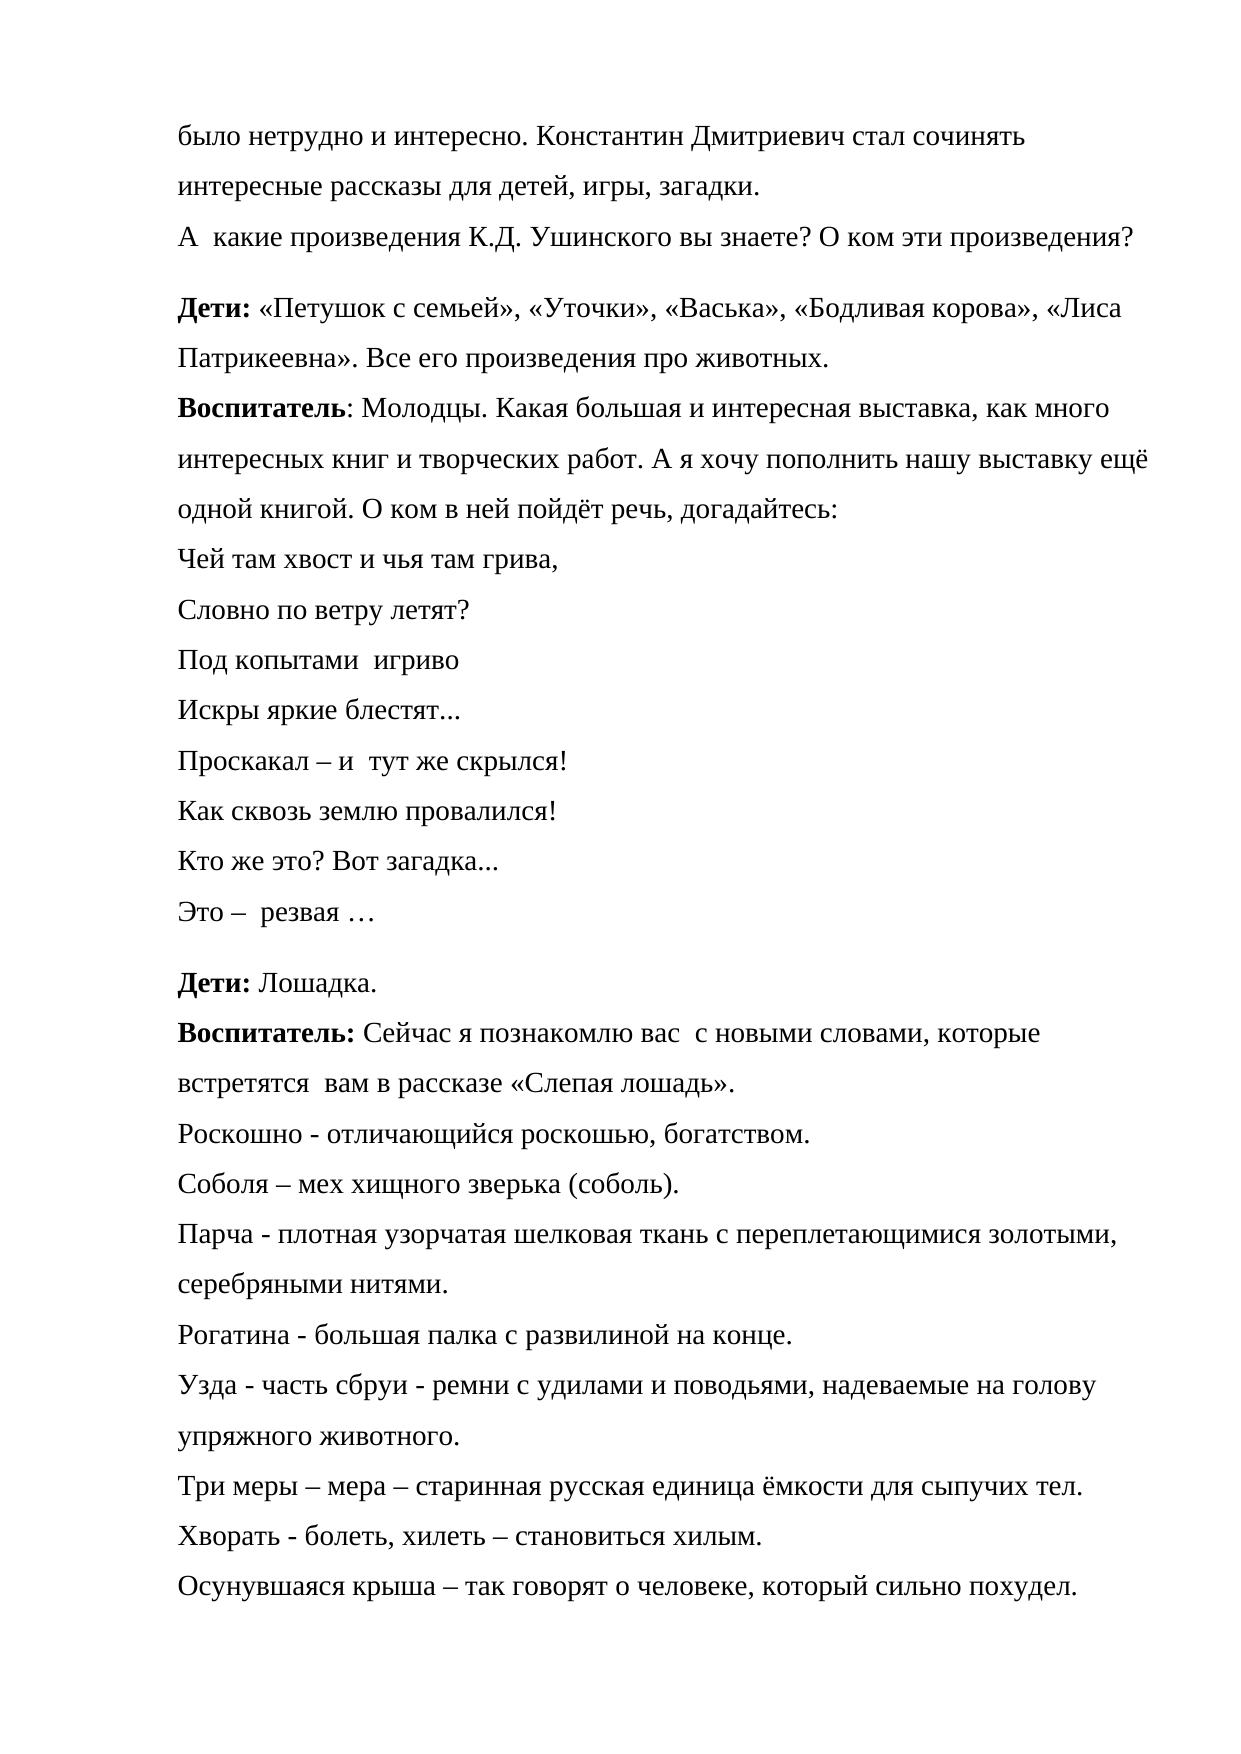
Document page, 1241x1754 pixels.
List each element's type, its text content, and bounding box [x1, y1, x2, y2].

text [177, 118, 1152, 252]
text Дети: «Петушок с семьей», «Уточки», «Васька», «Бодливая корова», «Лиса Патрикеевна». Все его произведения про животных. Воспитатель: Молодцы. Какая большая и интересная выставка, как много интересных книг и творческих работ. А я хочу пополнить нашу выставку ещё одной книгой. О ком в ней пойдёт речь, догадайтесь: Чей там хвост и чья там грива, Словно по ветру летят? Под копытами игриво Искры яркие блестят... Проскакал – и тут же скрылся! Как сквозь землю провалился! Кто же это? Вот загадка... Это – резвая … [177, 290, 1152, 927]
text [177, 965, 1152, 1602]
